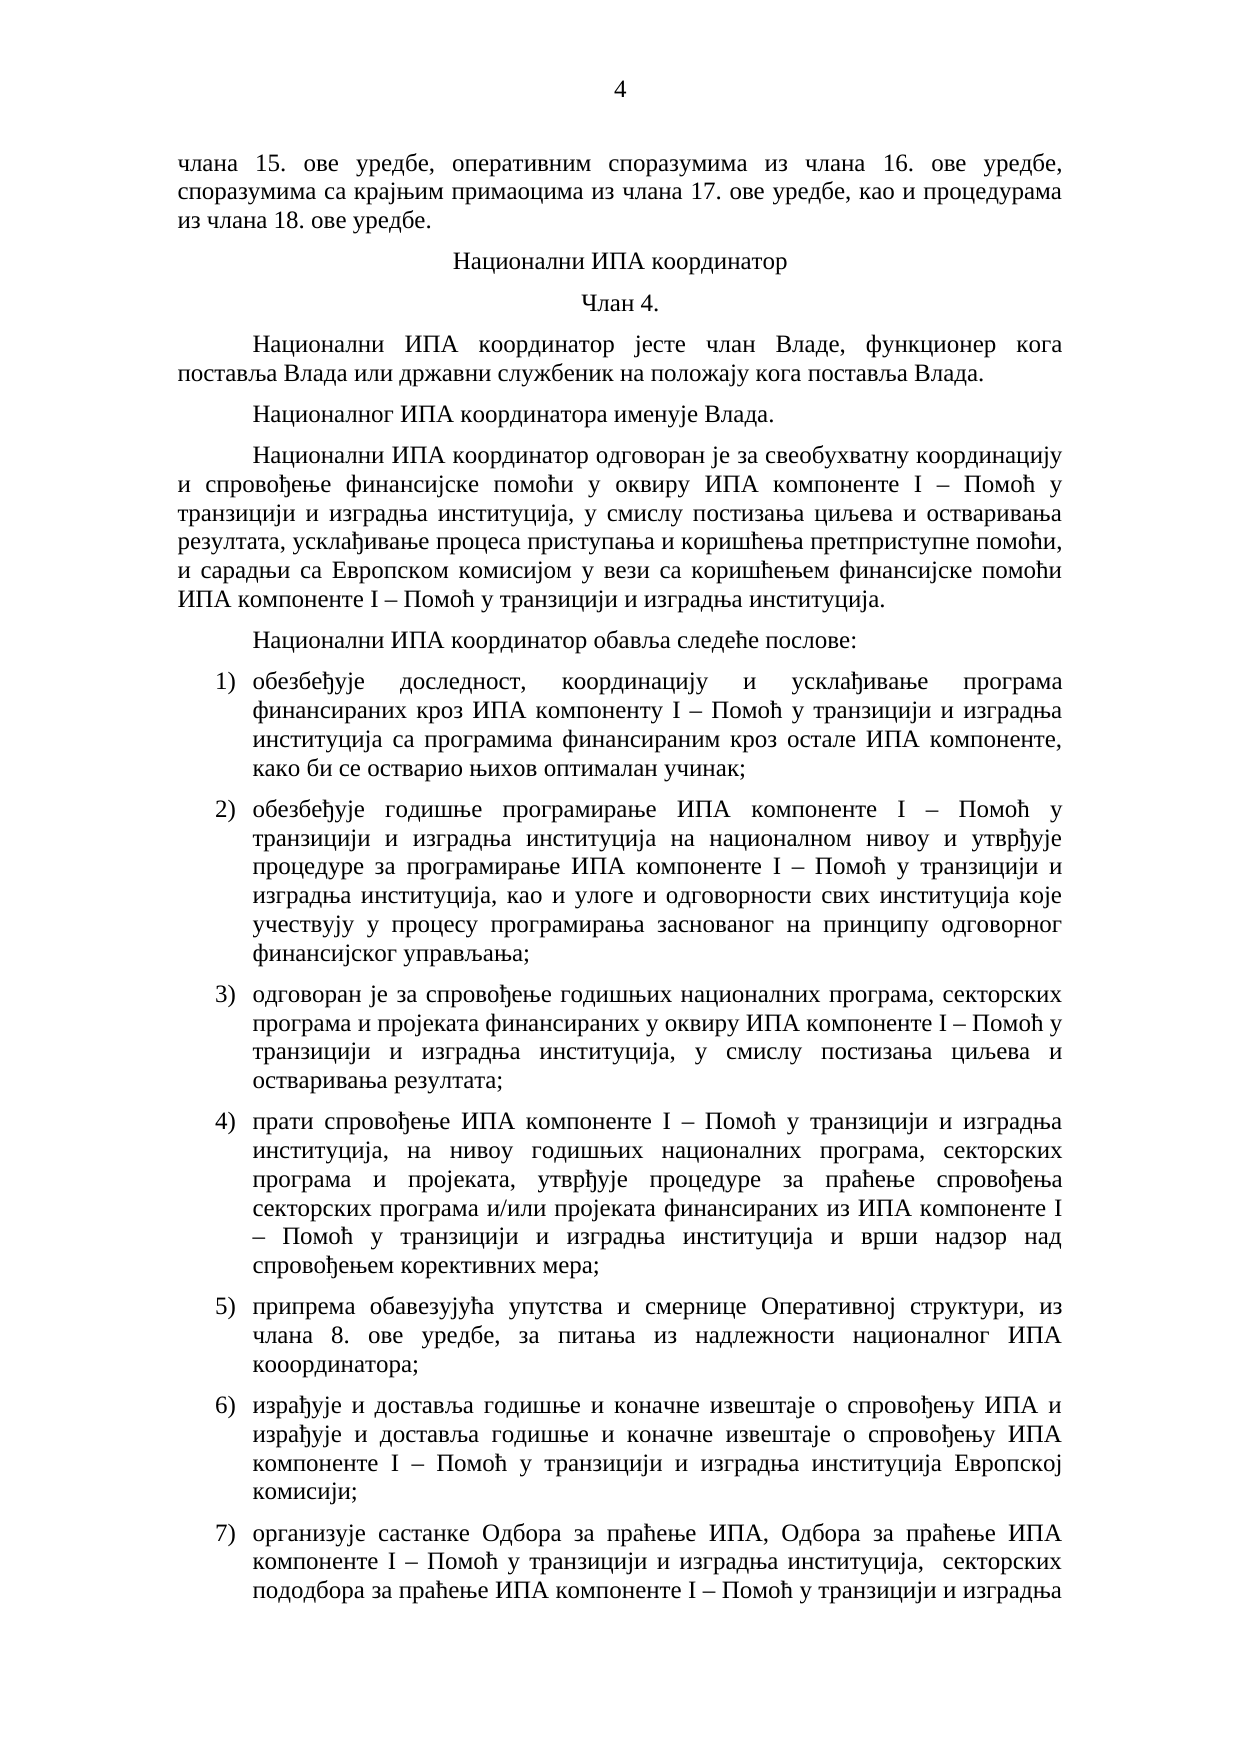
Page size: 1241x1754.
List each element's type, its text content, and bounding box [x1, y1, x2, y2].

text Националног ИПА координатора именује Влада. [177, 399, 1063, 428]
text Национални ИПА координатор јесте члан Владе, функционер кога поставља Влада или државни службеник на положају кога поставља Влада. [177, 329, 1063, 386]
list обезбеђује годишње програмирање ИПА компоненте I – Помоћ у транзицији и изградња институција на националном нивоу и утврђује процедуре за програмирање ИПА компоненте I – Помоћ у транзицији и изградња институција, као и улогe и одговорности свих институција које учествују у процесу програмирања заснованог на принципу одговорног финансијског управљања; [215, 794, 1063, 966]
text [177, 148, 1063, 234]
text Национални ИПА координатор одговоран је за свеобухватну координацију и спровођење финансијске помоћи у оквиру ИПА компоненте I – Помоћ у транзицији и изградња институција, у смислу постизања циљева и остваривања резултата, усклађивање процеса приступања и коришћења претприступне помоћи, и сарадњи са Европском комисијом у вези са коришћењем финансијске помоћи ИПА компоненте I – Помоћ у транзицији и изградња институција. [177, 440, 1063, 613]
text Национални ИПА координатор [177, 246, 1063, 275]
list припрема обавезујућа упутства и смернице Оперативној структури, из члана 8. ове уредбе, за питања из надлежности националног ИПА кооординатора; [215, 1291, 1063, 1378]
list обезбеђује доследност, координацију и усклађивање програма финансираних кроз ИПА компоненту I – Помоћ у транзицији и изградња институција са програмима финансираним кроз остале ИПА компоненте, како би се остварио њихов оптималан учинак; [215, 666, 1063, 781]
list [215, 1518, 1063, 1604]
list прати спровођење ИПА компоненте I – Помоћ у транзицији и изградња институција, на нивоу годишњих националних програма, секторских програма и пројеката, утврђује процедуре за праћење спровођења секторских програма и/или пројеката финансираних из ИПА компоненте I – Помоћ у транзицији и изградња институција и врши надзор над спровођењем корективних мера; [215, 1106, 1063, 1279]
text Национални ИПА координатор обавља следеће послове: [177, 625, 1063, 654]
list израђује и доставља годишње и коначне извештаје о спровођењу ИПА и израђује и доставља годишње и коначне извештаје о спровођењу ИПА компоненте I – Помоћ у транзицији и изградња институција Европској комисији; [215, 1390, 1063, 1505]
list одговoран је за спровођење годишњих националних програма, секторских програма и пројеката финансираних у оквиру ИПА компоненте I – Помоћ у транзицији и изградња институција, у смислу постизања циљева и остваривања резултата; [215, 979, 1063, 1094]
text Члан 4. [177, 288, 1063, 316]
